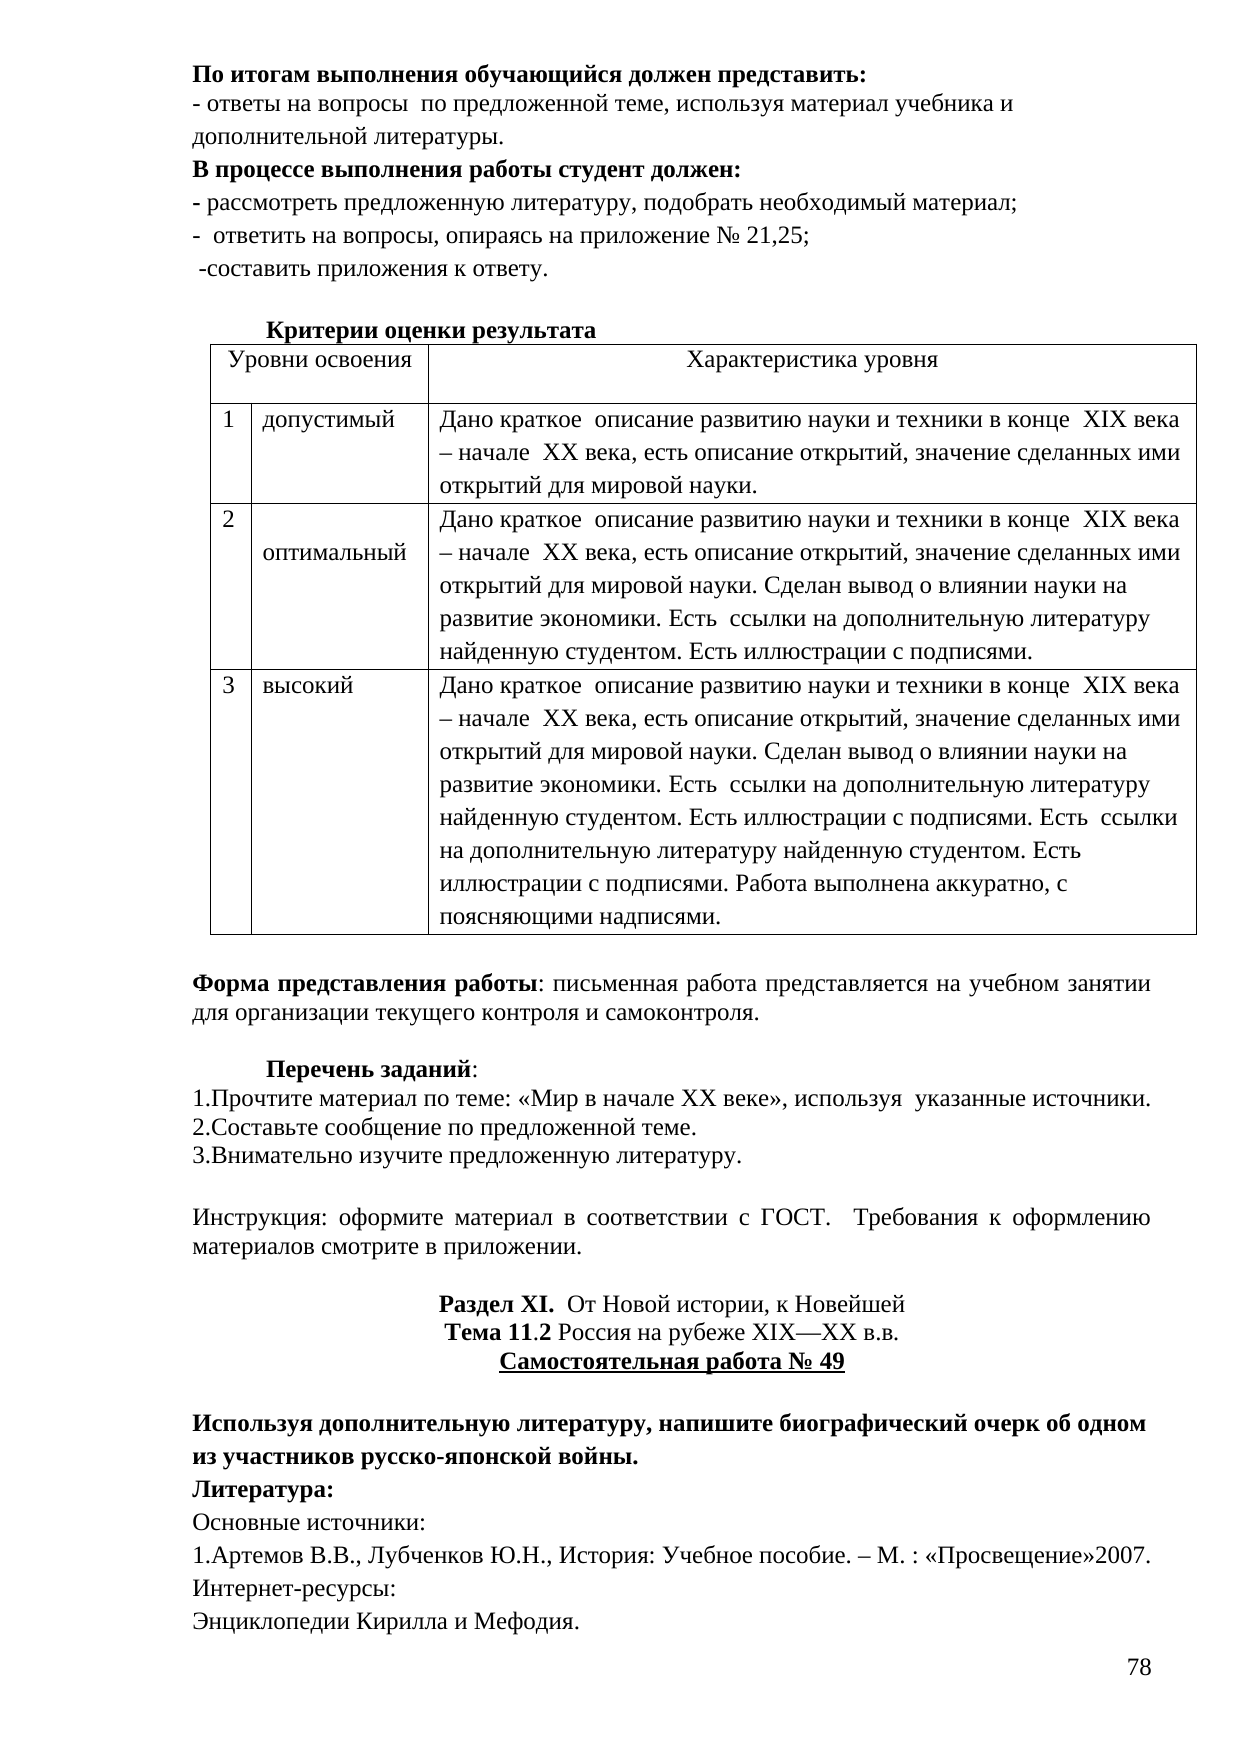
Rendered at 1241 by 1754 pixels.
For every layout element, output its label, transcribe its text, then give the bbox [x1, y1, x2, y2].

text Литература: [192, 1474, 1152, 1503]
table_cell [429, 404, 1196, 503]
text 1.Прочтите материал по теме: «Мир в начале ХХ веке», используя указанные источники. [192, 1083, 1152, 1112]
text Раздел XI. От Новой истории, к Новейшей [192, 1289, 1152, 1317]
text 3.Внимательно изучите предложенную литературу. [192, 1141, 1152, 1169]
text Тема 11.2 Россия на рубеже XIX—XX в.в. [192, 1317, 1152, 1346]
text Форма представления работы: письменная работа представляется на учебном занятии для организации текущего контроля и самоконтроля. [192, 968, 1152, 1026]
text Основные источники: [192, 1507, 1152, 1536]
text -составить приложения к ответу. [192, 253, 1152, 282]
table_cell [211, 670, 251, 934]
text Используя дополнительную литературу, напишите биографический очерк об одном из участников русско-японской войны. [192, 1408, 1152, 1470]
text Самостоятельная работа № 49 [192, 1346, 1152, 1375]
text Интернет-ресурсы: [192, 1573, 1152, 1602]
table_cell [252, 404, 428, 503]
text В процессе выполнения работы студент должен: [192, 154, 1152, 183]
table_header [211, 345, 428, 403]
text Критерии оценки результата [192, 315, 1152, 343]
text По итогам выполнения обучающийся должен представить: [192, 59, 1152, 88]
text Инструкция: оформите материал в соответствии с ГОСТ. Требования к оформлению материалов смотрите в приложении. [192, 1202, 1152, 1260]
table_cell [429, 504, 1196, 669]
text Перечень заданий: [192, 1054, 1152, 1083]
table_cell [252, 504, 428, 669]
text - рассмотреть предложенную литературу, подобрать необходимый материал; [192, 187, 1152, 216]
text 2.Составьте сообщение по предложенной теме. [192, 1112, 1152, 1141]
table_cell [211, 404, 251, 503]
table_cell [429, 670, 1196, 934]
text - ответить на вопросы, опираясь на приложение № 21,25; [192, 220, 1152, 249]
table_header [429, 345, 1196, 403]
text Энциклопедии Кирилла и Мефодия. [192, 1606, 1152, 1635]
text - ответы на вопросы по предложенной теме, используя материал учебника и дополнительной литературы. [192, 88, 1152, 150]
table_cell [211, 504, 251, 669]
text 1.Артемов В.В., Лубченков Ю.Н., История: Учебное пособие. – М. : «Просвещение»2007. [192, 1540, 1152, 1569]
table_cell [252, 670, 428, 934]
